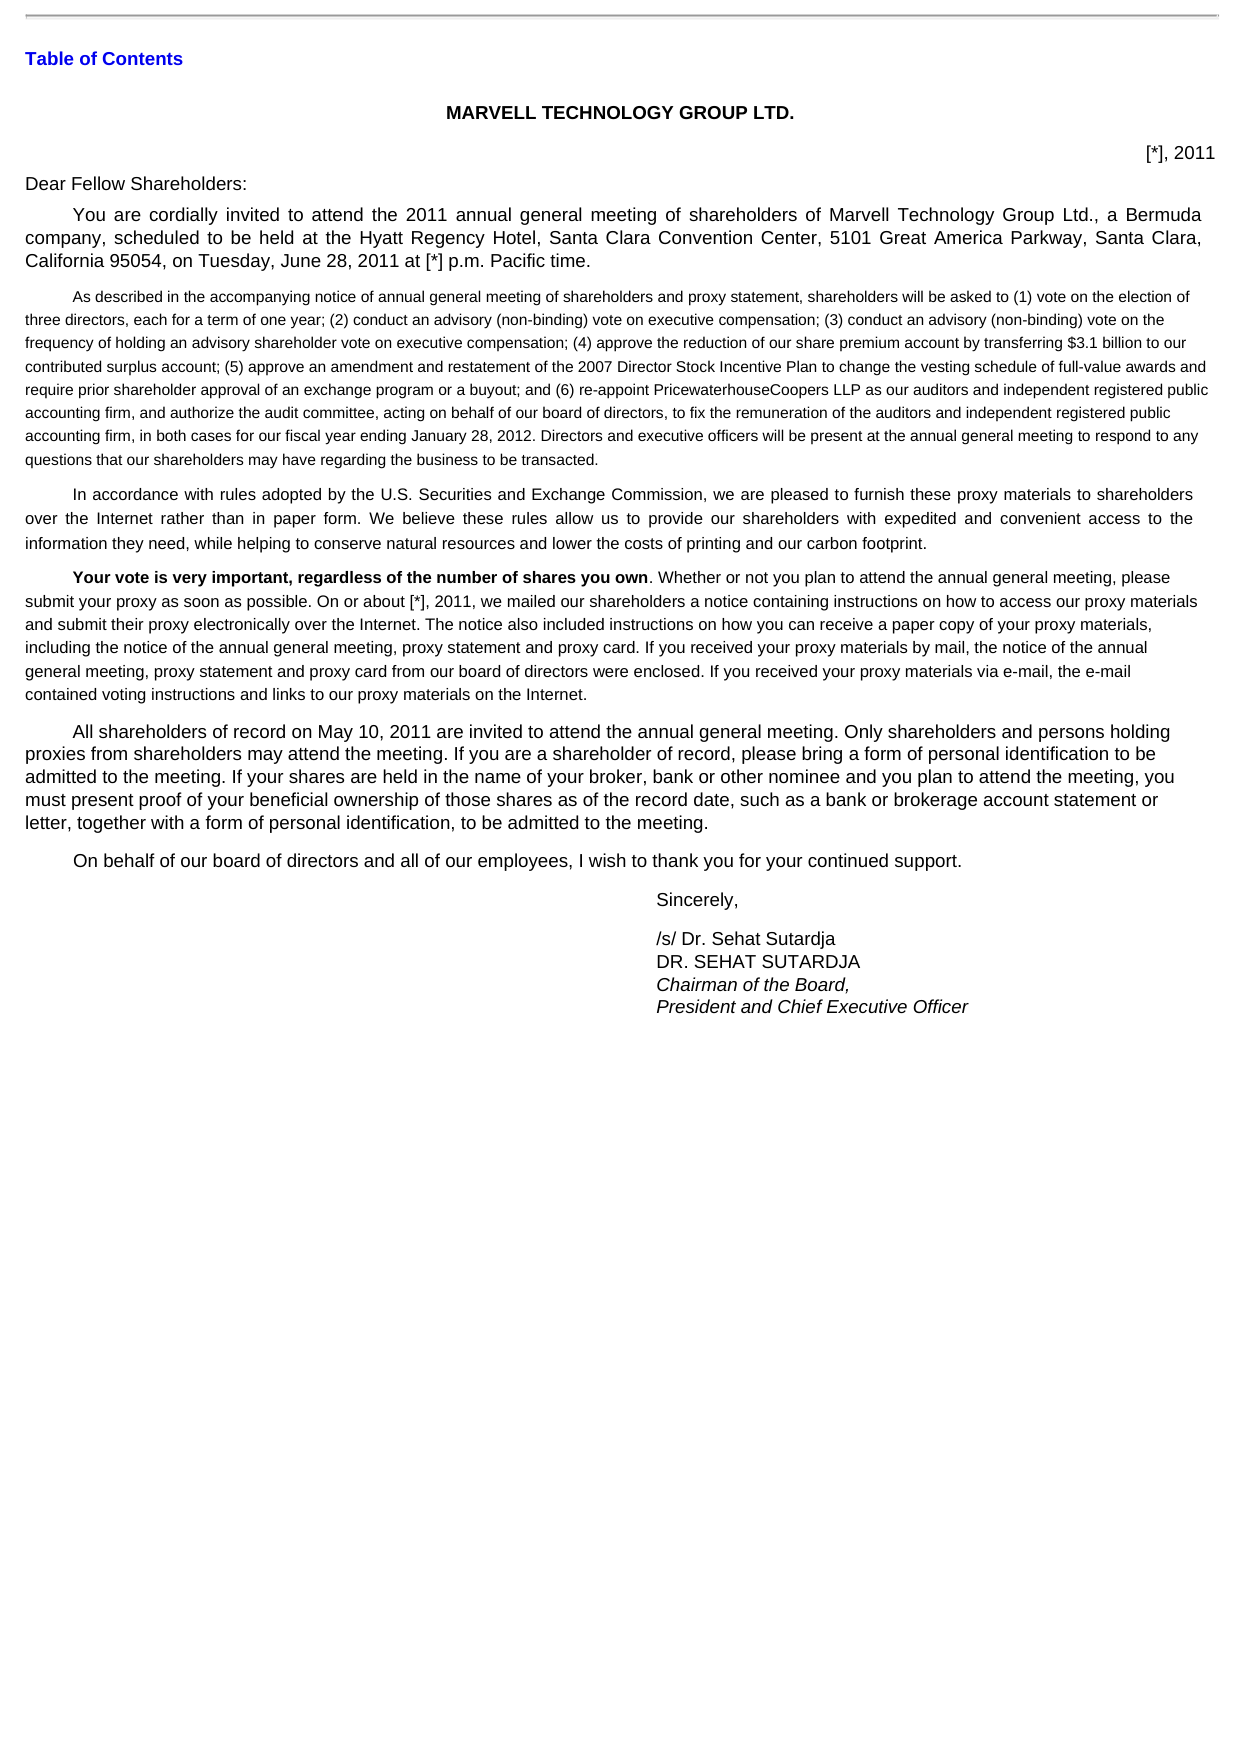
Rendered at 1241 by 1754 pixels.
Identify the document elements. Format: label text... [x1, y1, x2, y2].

text /s/ Dr. Sehat Sutardja [656, 928, 1215, 950]
text MARVELL TECHNOLOGY GROUP LTD. [25, 102, 1215, 123]
text You are cordially invited to attend the 2011 annual general meeting of shareholders of Marvell Technology Group Ltd., a Bermuda company, scheduled to be held at the Hyatt Regency Hotel, Santa Clara Convention Center, 5101 Great America Parkway, Santa Clara, California 95054, on Tuesday, June 28, 2011 at [*] p.m. Pacific time. [25, 203, 1203, 272]
text Sincerely, [656, 889, 1215, 910]
text [*], 2011 [25, 142, 1215, 163]
text Your vote is very important, regardless of the number of shares you own. Whether or not you plan to attend the annual general meeting, please submit your proxy as soon as possible. On or about [*], 2011, we mailed our shareholders a notice containing instructions on how to access our proxy materials and submit their proxy electronically over the Internet. The notice also included instructions on how you can receive a paper copy of your proxy materials, including the notice of the annual general meeting, proxy statement and proxy card. If you received your proxy materials by mail, the notice of the annual general meeting, proxy statement and proxy card from our board of directors were enclosed. If you received your proxy materials via e-mail, the e-mail contained voting instructions and links to our proxy materials on the Internet. [25, 568, 1205, 704]
text Dear Fellow Shareholders: [25, 173, 1215, 194]
text On behalf of our board of directors and all of our employees, I wish to thank you for your continued support. [73, 849, 1215, 871]
text As described in the accompanying notice of annual general meeting of shareholders and proxy statement, shareholders will be asked to (1) vote on the election of three directors, each for a term of one year; (2) conduct an advisory (non-binding) vote on executive compensation; (3) conduct an advisory (non-binding) vote on the frequency of holding an advisory shareholder vote on executive compensation; (4) approve the reduction of our share premium account by transferring $3.1 billion to our contributed surplus account; (5) approve an amendment and restatement of the 2007 Director Stock Incentive Plan to change the vesting schedule of full-value awards and require prior shareholder approval of an exchange program or a buyout; and (6) re-appoint PricewaterhouseCoopers LLP as our auditors and independent registered public accounting firm, and authorize the audit committee, acting on behalf of our board of directors, to fix the remuneration of the auditors and independent registered public accounting firm, in both cases for our fiscal year ending January 28, 2012. Directors and executive officers will be present at the annual general meeting to respond to any questions that our shareholders may have regarding the business to be transacted. [25, 288, 1213, 468]
text DR. SEHAT SUTARDJA [656, 951, 1215, 973]
picture [23, 14, 1220, 21]
text President and Chief Executive Officer [656, 996, 1215, 1018]
text Table of Contents [25, 48, 1215, 69]
text Chairman of the Board, [656, 974, 1215, 995]
text In accordance with rules adopted by the U.S. Securities and Exchange Commission, we are pleased to furnish these proxy materials to shareholders over the Internet rather than in paper form. We believe these rules allow us to provide our shareholders with expedited and convenient access to the information they need, while helping to conserve natural resources and lower the costs of printing and our carbon footprint. [25, 485, 1194, 553]
text All shareholders of record on May 10, 2011 are invited to attend the annual general meeting. Only shareholders and persons holding proxies from shareholders may attend the meeting. If you are a shareholder of record, please bring a form of personal identification to be admitted to the meeting. If your shares are held in the name of your broker, bank or other nominee and you plan to attend the meeting, you must present proof of your beneficial ownership of those shares as of the record date, such as a bank or brokerage account statement or letter, together with a form of personal identification, to be admitted to the meeting. [25, 720, 1186, 833]
